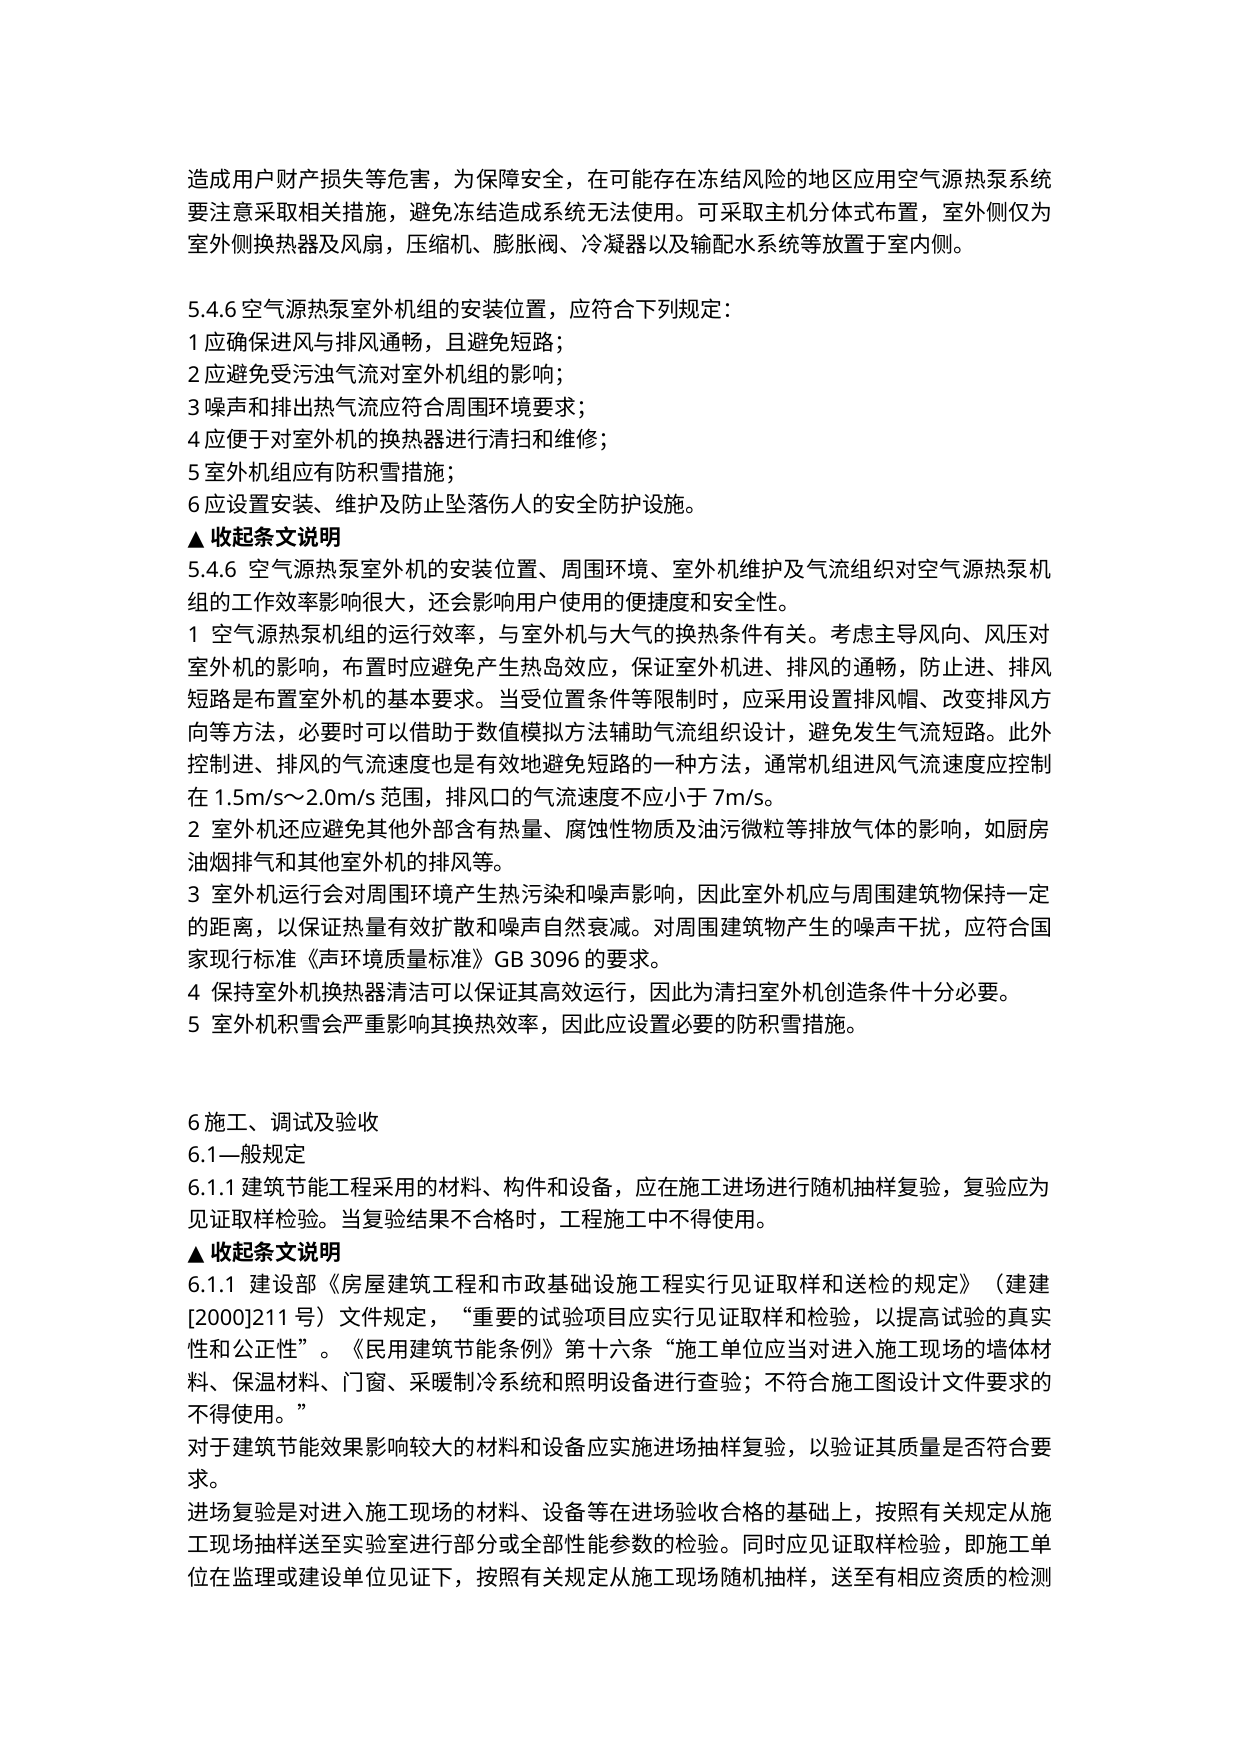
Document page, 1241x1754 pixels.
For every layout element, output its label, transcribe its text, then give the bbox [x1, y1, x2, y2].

text 2应避免受污浊气流对室外机组的影响； [187, 357, 1053, 389]
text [187, 162, 1053, 292]
text 6.1.1建筑节能工程采用的材料、构件和设备，应在施工进场进行随机抽样复验，复验应为见证取样检验。当复验结果不合格时，工程施工中不得使用。 [187, 1169, 1053, 1234]
text 3噪声和排出热气流应符合周围环境要求； [187, 389, 1053, 422]
text 6应设置安装、维护及防止坠落伤人的安全防护设施。 [187, 487, 1053, 519]
text 6.1—般规定 [187, 1137, 1053, 1169]
text 5室外机组应有防积雪措施； [187, 454, 1053, 487]
text 5.4.6空气源热泵室外机组的安装位置，应符合下列规定： [187, 292, 1053, 324]
text 1应确保进风与排风通畅，且避免短路； [187, 324, 1053, 357]
text 4应便于对室外机的换热器进行清扫和维修； [187, 422, 1053, 454]
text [187, 1234, 1053, 1592]
text ▲ 收起条文说明 5.4.6 空气源热泵室外机的安装位置、周围环境、室外机维护及气流组织对空气源热泵机组的工作效率影响很大，还会影响用户使用的便捷度和安全性。 1 空气源热泵机组的运行效率，与室外机与大气的换热条件有关。考虑主导风向、风压对室外机的影响，布置时应避免产生热岛效应，保证室外机进、排风的通畅，防止进、排风短路是布置室外机的基本要求。当受位置条件等限制时，应采用设置排风帽、改变排风方向等方法，必要时可以借助于数值模拟方法辅助气流组织设计，避免发生气流短路。此外，控制进、排风的气流速度也是有效地避免短路的一种方法，通常机组进风气流速度应控制在1.5m/s～2.0m/s范围，排风口的气流速度不应小于7m/s。 2 室外机还应避免其他外部含有热量、腐蚀性物质及油污微粒等排放气体的影响，如厨房油烟排气和其他室外机的排风等。 3 室外机运行会对周围环境产生热污染和噪声影响，因此室外机应与周围建筑物保持一定的距离，以保证热量有效扩散和噪声自然衰减。对周围建筑物产生的噪声干扰，应符合国家现行标准《声环境质量标准》GB 3096的要求。 4 保持室外机换热器清洁可以保证其高效运行，因此为清扫室外机创造条件十分必要。 5 室外机积雪会严重影响其换热效率，因此应设置必要的防积雪措施。 [187, 519, 1053, 1072]
text 6施工、调试及验收 [187, 1104, 1053, 1137]
